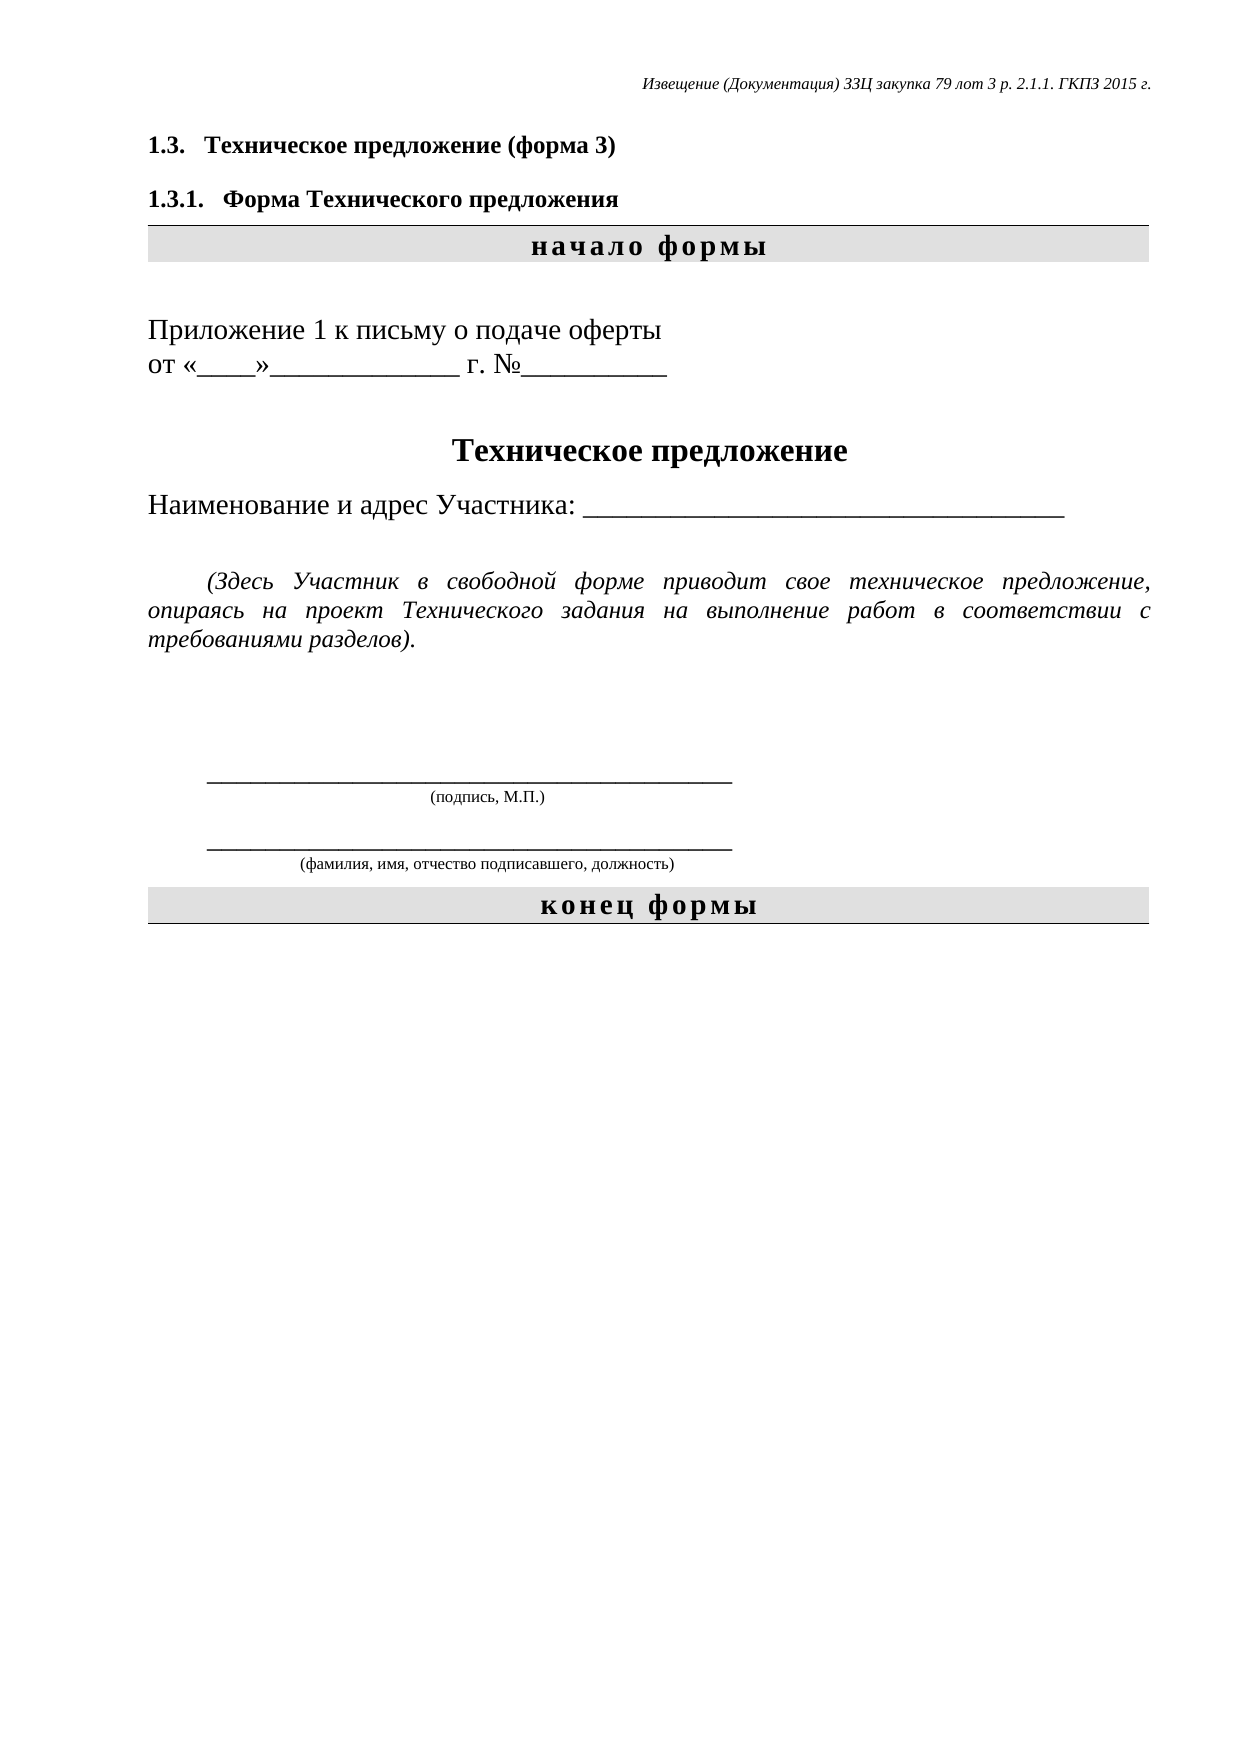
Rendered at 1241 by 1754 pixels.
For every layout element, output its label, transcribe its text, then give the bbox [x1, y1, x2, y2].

text Наименование и адрес Участника: _________________________________ [148, 487, 1152, 521]
text ____________________________________ [148, 753, 1152, 787]
text (фамилия, имя, отчество подписавшего, должность) [148, 854, 768, 887]
list Форма Технического предложения [148, 184, 1152, 213]
subtitle Техническое предложение (форма 3) [148, 130, 1152, 159]
text начало формы [148, 226, 1149, 262]
text ____________________________________ [148, 820, 1152, 854]
text (подпись, М.П.) [148, 787, 768, 820]
text Приложение 1 к письму о подаче оферты от «____»_____________ г. №__________ [148, 312, 1152, 379]
text (Здесь Участник в свободной форме приводит свое техническое предложение, опираясь на проект Технического задания на выполнение работ в соответствии с требованиями разделов). [148, 566, 1152, 653]
text Техническое предложение [148, 430, 1152, 468]
text конец формы [148, 887, 1149, 923]
